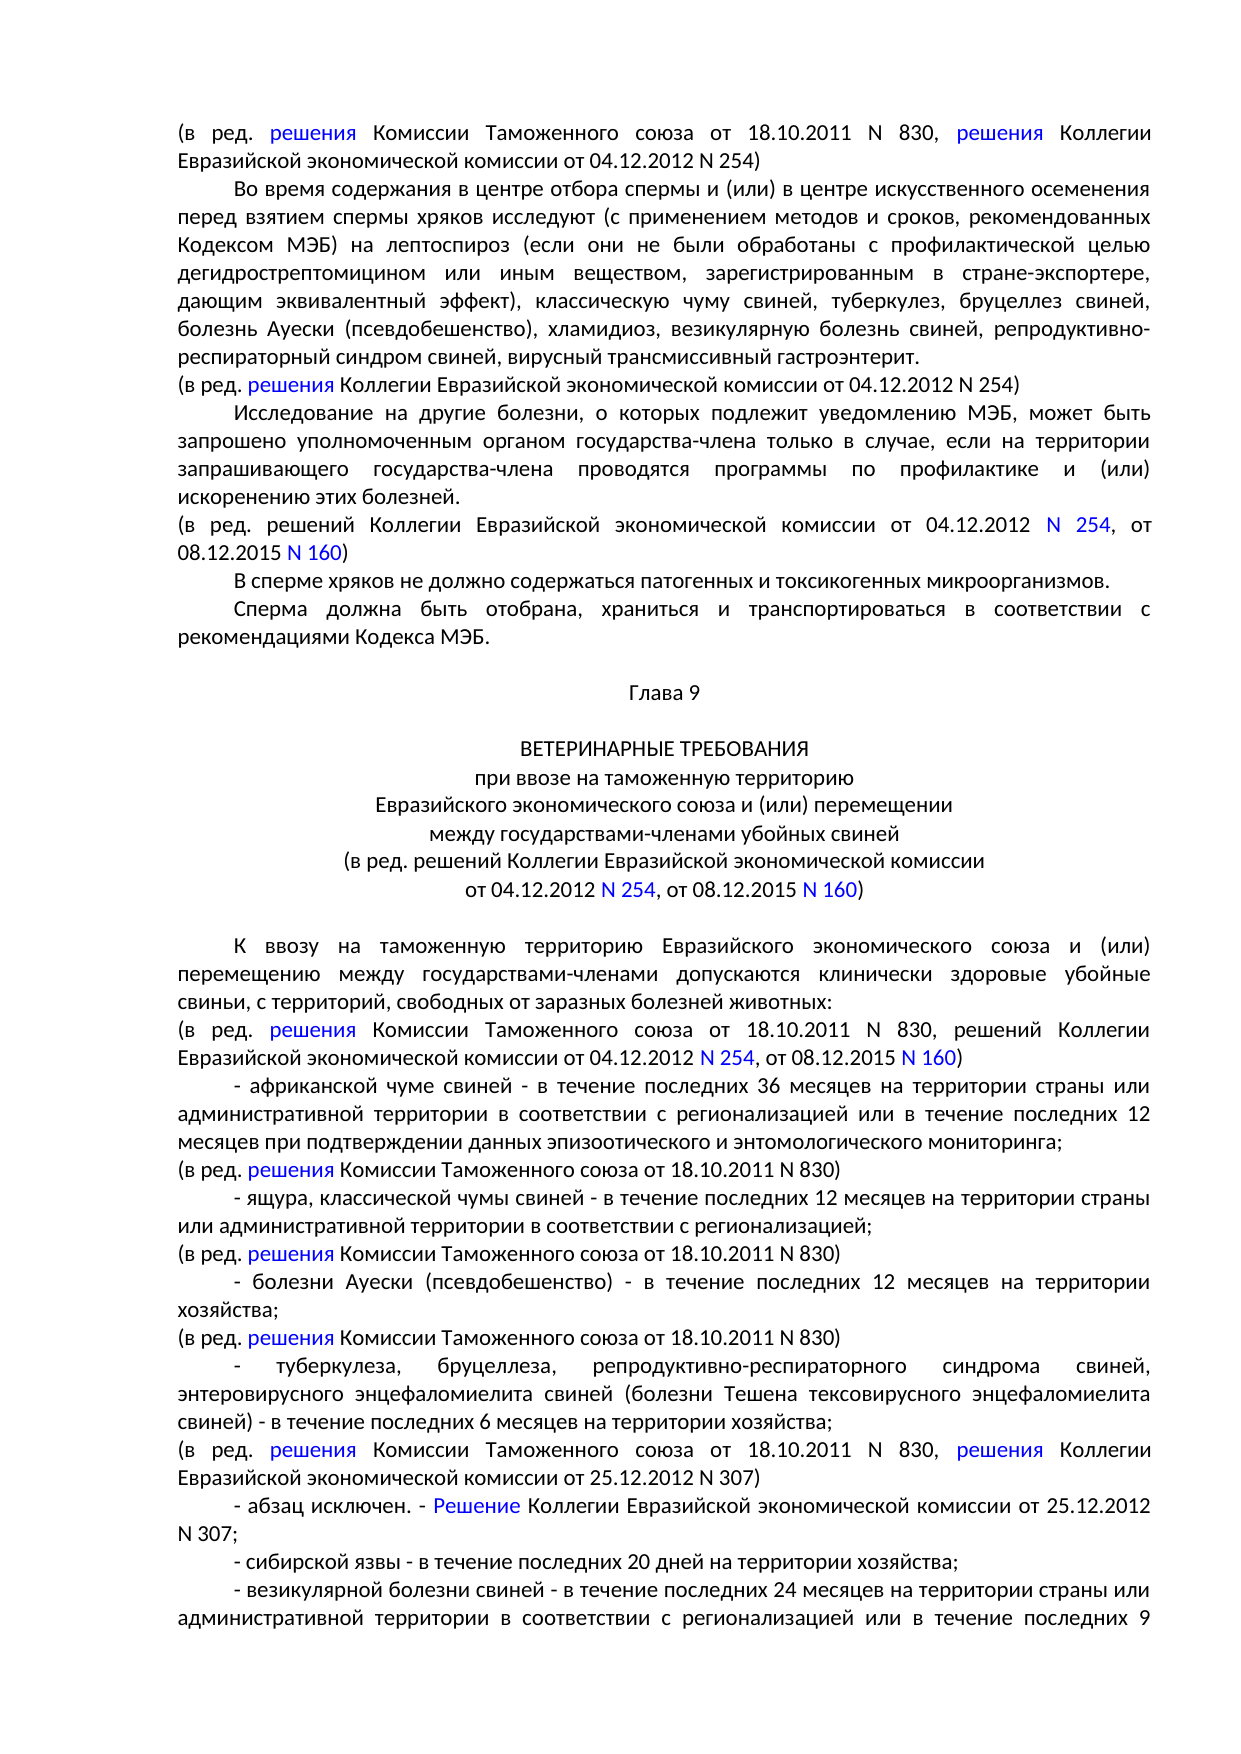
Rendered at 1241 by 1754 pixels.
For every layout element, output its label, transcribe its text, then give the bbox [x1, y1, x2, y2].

text - африканской чуме свиней - в течение последних 36 месяцев на территории страны или административной территории в соответствии с регионализацией или в течение последних 12 месяцев при подтверждении данных эпизоотического и энтомологического мониторинга; [177, 1071, 1152, 1155]
text - туберкулеза, бруцеллеза, репродуктивно-респираторного синдрома свиней, энтеровирусного энцефаломиелита свиней (болезни Тешена тексовирусного энцефаломиелита свиней) - в течение последних 6 месяцев на территории хозяйства; [177, 1351, 1152, 1435]
text - сибирской язвы - в течение последних 20 дней на территории хозяйства; [177, 1547, 1152, 1575]
text В сперме хряков не должно содержаться патогенных и токсикогенных микроорганизмов. [177, 566, 1152, 594]
text (в ред. решений Коллегии Евразийской экономической комиссии от 04.12.2012 N 254, от 08.12.2015 N 160) [177, 510, 1152, 566]
text (в ред. решения Комиссии Таможенного союза от 18.10.2011 N 830) [177, 1239, 1152, 1267]
text (в ред. решений Коллегии Евразийской экономической комиссии [177, 847, 1152, 875]
text (в ред. решения Комиссии Таможенного союза от 18.10.2011 N 830, решения Коллегии Евразийской экономической комиссии от 25.12.2012 N 307) [177, 1435, 1152, 1491]
text (в ред. решения Комиссии Таможенного союза от 18.10.2011 N 830) [177, 1155, 1152, 1183]
text при ввозе на таможенную территорию [177, 763, 1152, 791]
text между государствами-членами убойных свиней [177, 819, 1152, 847]
text (в ред. решения Комиссии Таможенного союза от 18.10.2011 N 830, решений Коллегии Евразийской экономической комиссии от 04.12.2012 N 254, от 08.12.2015 N 160) [177, 1015, 1152, 1071]
text Во время содержания в центре отбора спермы и (или) в центре искусственного осеменения перед взятием спермы хряков исследуют (с применением методов и сроков, рекомендованных Кодексом МЭБ) на лептоспироз (если они не были обработаны с профилактической целью дегидрострептомицином или иным веществом, зарегистрированным в стране-экспортере, дающим эквивалентный эффект), классическую чуму свиней, туберкулез, бруцеллез свиней, болезнь Ауески (псевдобешенство), хламидиоз, везикулярную болезнь свиней, репродуктивно-респираторный синдром свиней, вирусный трансмиссивный гастроэнтерит. [177, 174, 1152, 370]
text (в ред. решения Комиссии Таможенного союза от 18.10.2011 N 830) [177, 1323, 1152, 1351]
text К ввозу на таможенную территорию Евразийского экономического союза и (или) перемещению между государствами-членами допускаются клинически здоровые убойные свиньи, с территорий, свободных от заразных болезней животных: [177, 931, 1152, 1015]
text Евразийского экономического союза и (или) перемещении [177, 791, 1152, 819]
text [177, 1575, 1152, 1631]
text Сперма должна быть отобрана, храниться и транспортироваться в соответствии с рекомендациями Кодекса МЭБ. [177, 594, 1152, 651]
text Глава 9 [177, 678, 1152, 707]
text - абзац исключен. - Решение Коллегии Евразийской экономической комиссии от 25.12.2012 N 307; [177, 1491, 1152, 1547]
text ВЕТЕРИНАРНЫЕ ТРЕБОВАНИЯ [177, 734, 1152, 763]
text от 04.12.2012 N 254, от 08.12.2015 N 160) [177, 875, 1152, 903]
text (в ред. решения Комиссии Таможенного союза от 18.10.2011 N 830, решения Коллегии Евразийской экономической комиссии от 04.12.2012 N 254) [177, 118, 1152, 174]
text Исследование на другие болезни, о которых подлежит уведомлению МЭБ, может быть запрошено уполномоченным органом государства-члена только в случае, если на территории запрашивающего государства-члена проводятся программы по профилактике и (или) искоренению этих болезней. [177, 398, 1152, 510]
text (в ред. решения Коллегии Евразийской экономической комиссии от 04.12.2012 N 254) [177, 370, 1152, 398]
text - болезни Ауески (псевдобешенство) - в течение последних 12 месяцев на территории хозяйства; [177, 1267, 1152, 1323]
text - ящура, классической чумы свиней - в течение последних 12 месяцев на территории страны или административной территории в соответствии с регионализацией; [177, 1183, 1152, 1239]
